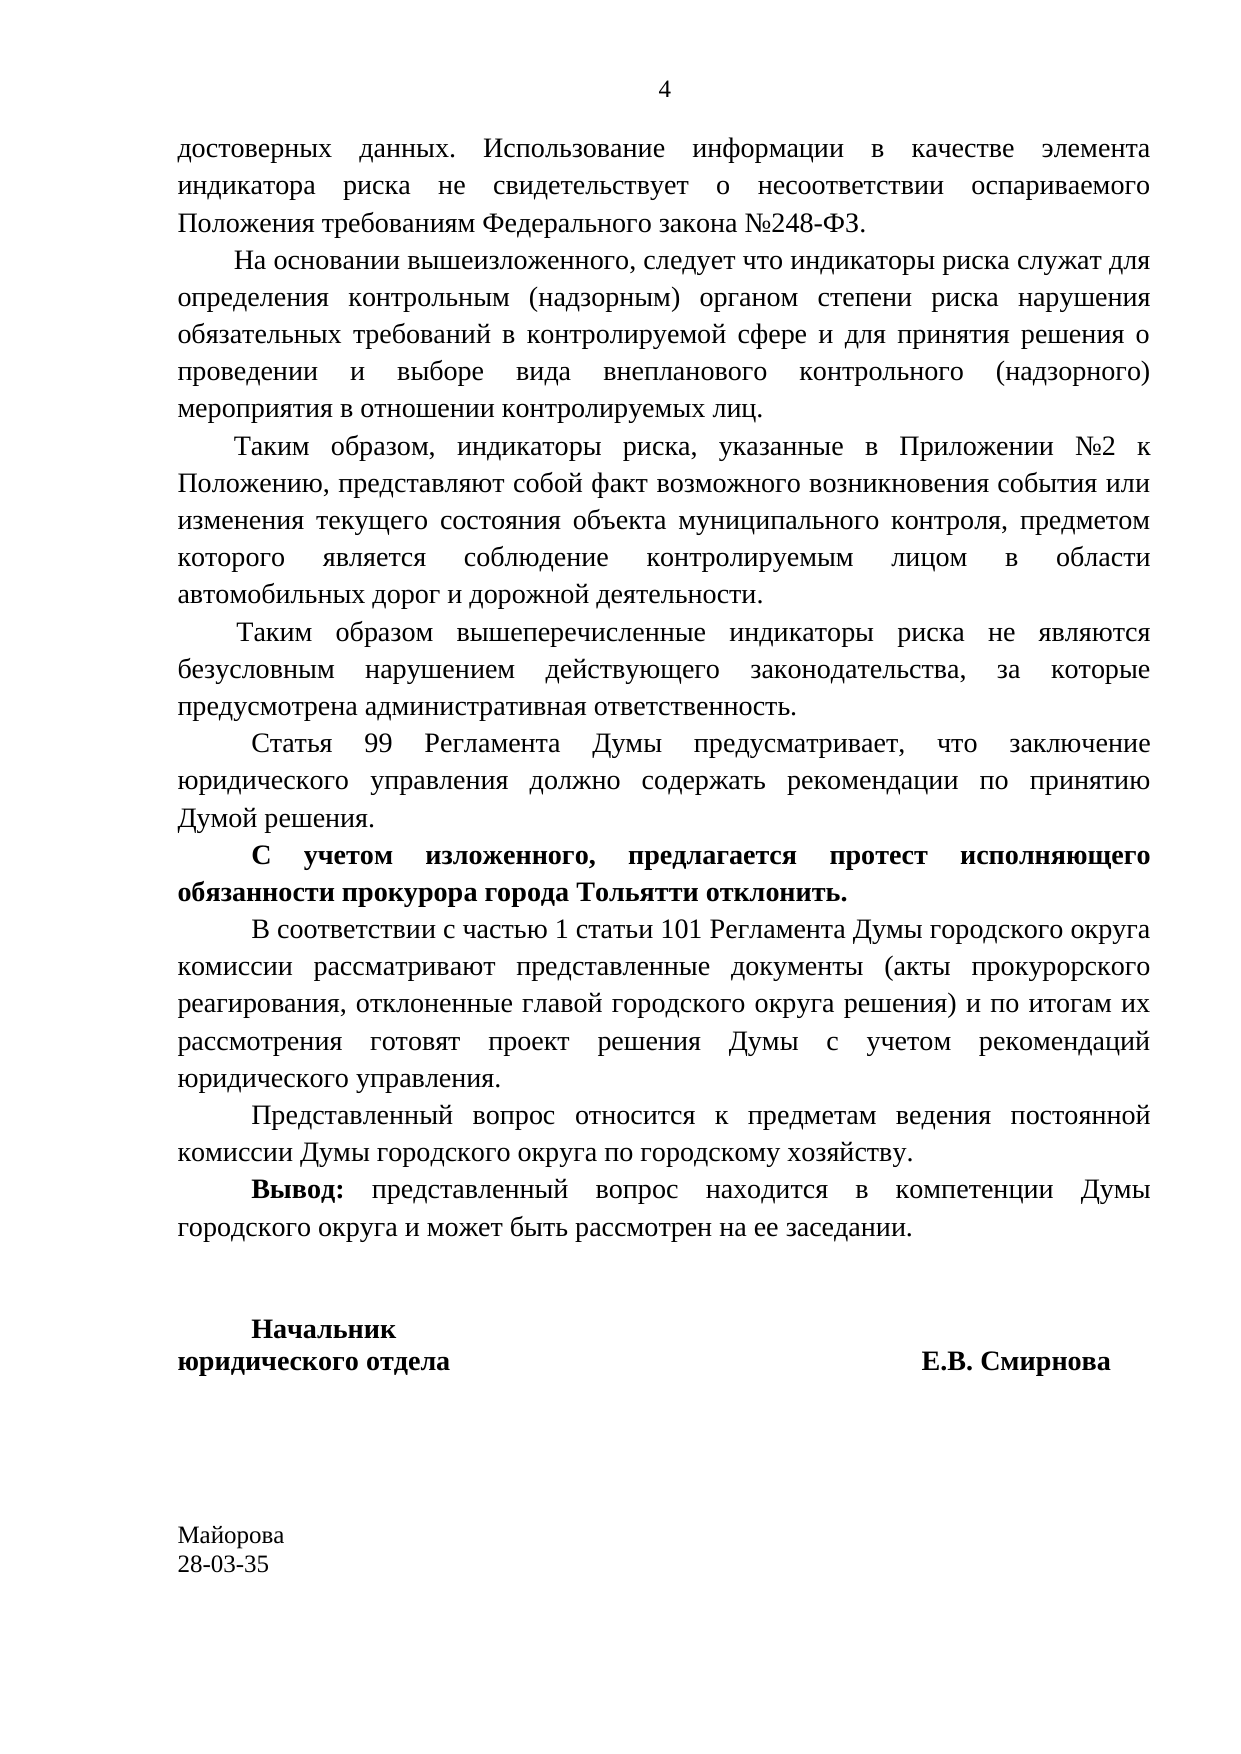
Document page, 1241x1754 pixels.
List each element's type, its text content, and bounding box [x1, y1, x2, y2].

text На основании вышеизложенного, следует что индикаторы риска служат для определения контрольным (надзорным) органом степени риска нарушения обязательных требований в контролируемой сфере и для принятия решения о проведении и выборе вида внепланового контрольного (надзорного) мероприятия в отношении контролируемых лиц. [177, 243, 1152, 424]
text Таким образом, индикаторы риска, указанные в Приложении №2 к Положению, представляют собой факт возможного возникновения события или изменения текущего состояния объекта муниципального контроля, предметом которого является соблюдение контролируемым лицом в области автомобильных дорог и дорожной деятельности. [177, 429, 1152, 610]
text юридического отдела Е.В. Смирнова [177, 1344, 1152, 1376]
text Майорова [177, 1520, 1152, 1549]
text 28-03-35 [177, 1549, 1152, 1578]
text Представленный вопрос относится к предметам ведения постоянной комиссии Думы городского округа по городскому хозяйству. [177, 1098, 1152, 1168]
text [177, 131, 1152, 238]
text Статья 99 Регламента Думы предусматривает, что заключение юридического управления должно содержать рекомендации по принятию Думой решения. [177, 726, 1152, 833]
text Начальник [177, 1312, 1152, 1344]
text С учетом изложенного, предлагается протест исполняющего обязанности прокурора города Тольятти отклонить. [177, 838, 1152, 907]
text Вывод: представленный вопрос находится в компетенции Думы городского округа и может быть рассмотрен на ее заседании. [177, 1172, 1152, 1242]
text Таким образом вышеперечисленные индикаторы риска не являются безусловным нарушением действующего законодательства, за которые предусмотрена административная ответственность. [177, 615, 1152, 721]
text В соответствии с частью 1 статьи 101 Регламента Думы городского округа комиссии рассматривают представленные документы (акты прокурорского реагирования, отклоненные главой городского округа решения) и по итогам их рассмотрения готовят проект решения Думы с учетом рекомендаций юридического управления. [177, 912, 1152, 1093]
